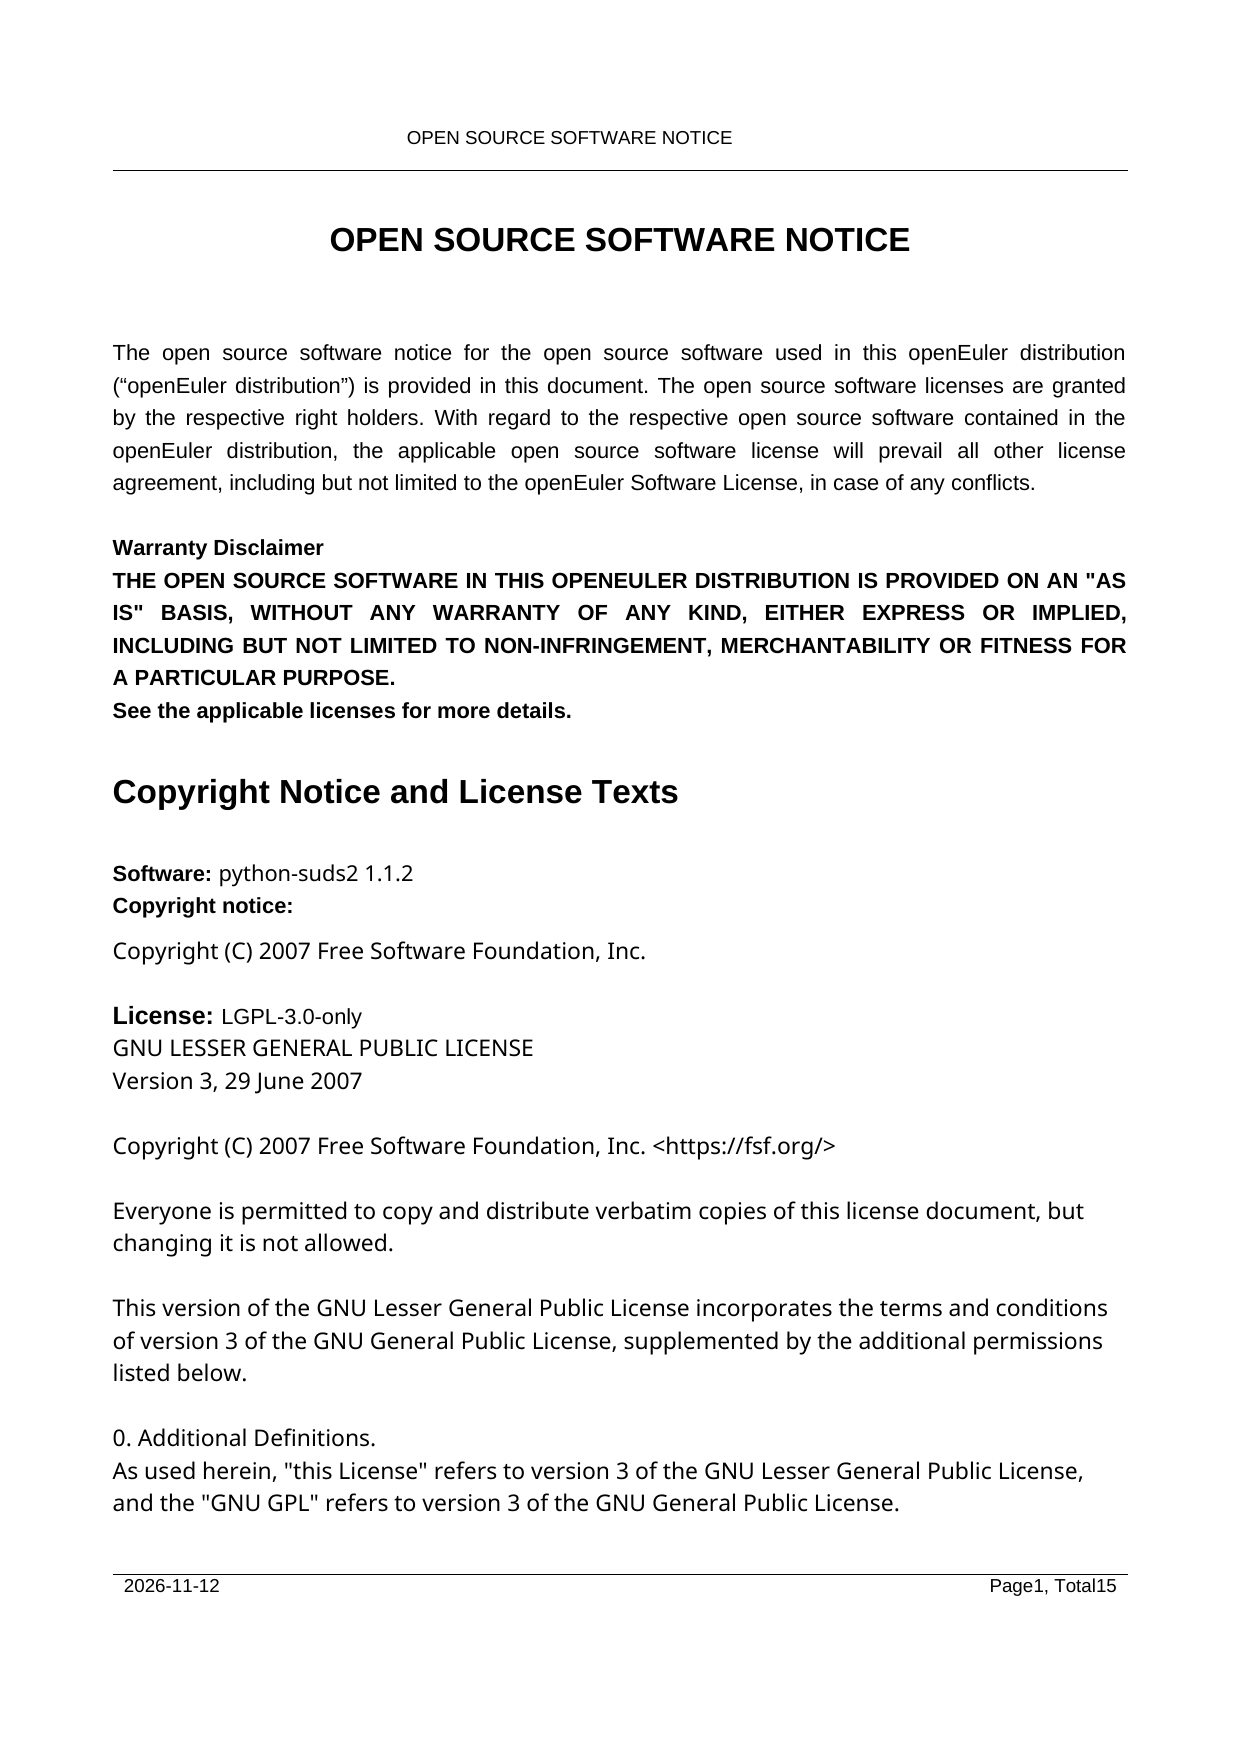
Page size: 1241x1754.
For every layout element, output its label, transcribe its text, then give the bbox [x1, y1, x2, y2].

text Copyright notice: [112, 889, 1128, 921]
title Software: python-suds2 1.1.2 [112, 856, 1128, 889]
text Copyright (C) 2007 Free Software Foundation, Inc. [112, 934, 1128, 999]
text License: LGPL-3.0-only [112, 999, 1128, 1031]
text Warranty Disclaimer [112, 531, 1128, 564]
text 0. Additional Definitions. [112, 1421, 1128, 1454]
text Copyright Notice and License Texts [112, 759, 1128, 824]
text This version of the GNU Lesser General Public License incorporates the terms and conditions of version 3 of the GNU General Public License, supplemented by the additional permissions listed below. [112, 1291, 1128, 1389]
text Version 3, 29 June 2007 [112, 1064, 1128, 1096]
text As used herein, "this License" refers to version 3 of the GNU Lesser General Public License, and the "GNU GPL" refers to version 3 of the GNU General Public License. [112, 1454, 1128, 1519]
text Copyright (C) 2007 Free Software Foundation, Inc. <https://fsf.org/> [112, 1129, 1128, 1161]
text Everyone is permitted to copy and distribute verbatim copies of this license document, but changing it is not allowed. [112, 1194, 1128, 1259]
text The open source software notice for the open source software used in this openEuler distribution (“openEuler distribution”) is provided in this document. The open source software licenses are granted by the respective right holders. With regard to the respective open source software contained in the openEuler distribution, the applicable open source software license will prevail all other license agreement, including but not limited to the openEuler Software License, in case of any conflicts. [112, 336, 1128, 499]
text GNU LESSER GENERAL PUBLIC LICENSE [112, 1031, 1128, 1064]
text OPEN SOURCE SOFTWARE NOTICE [112, 206, 1128, 271]
text THE OPEN SOURCE SOFTWARE IN THIS OPENEULER DISTRIBUTION IS PROVIDED ON AN "AS IS" BASIS, WITHOUT ANY WARRANTY OF ANY KIND, EITHER EXPRESS OR IMPLIED, INCLUDING BUT NOT LIMITED TO NON-INFRINGEMENT, MERCHANTABILITY OR FITNESS FOR A PARTICULAR PURPOSE. See the applicable licenses for more details. [112, 564, 1128, 726]
